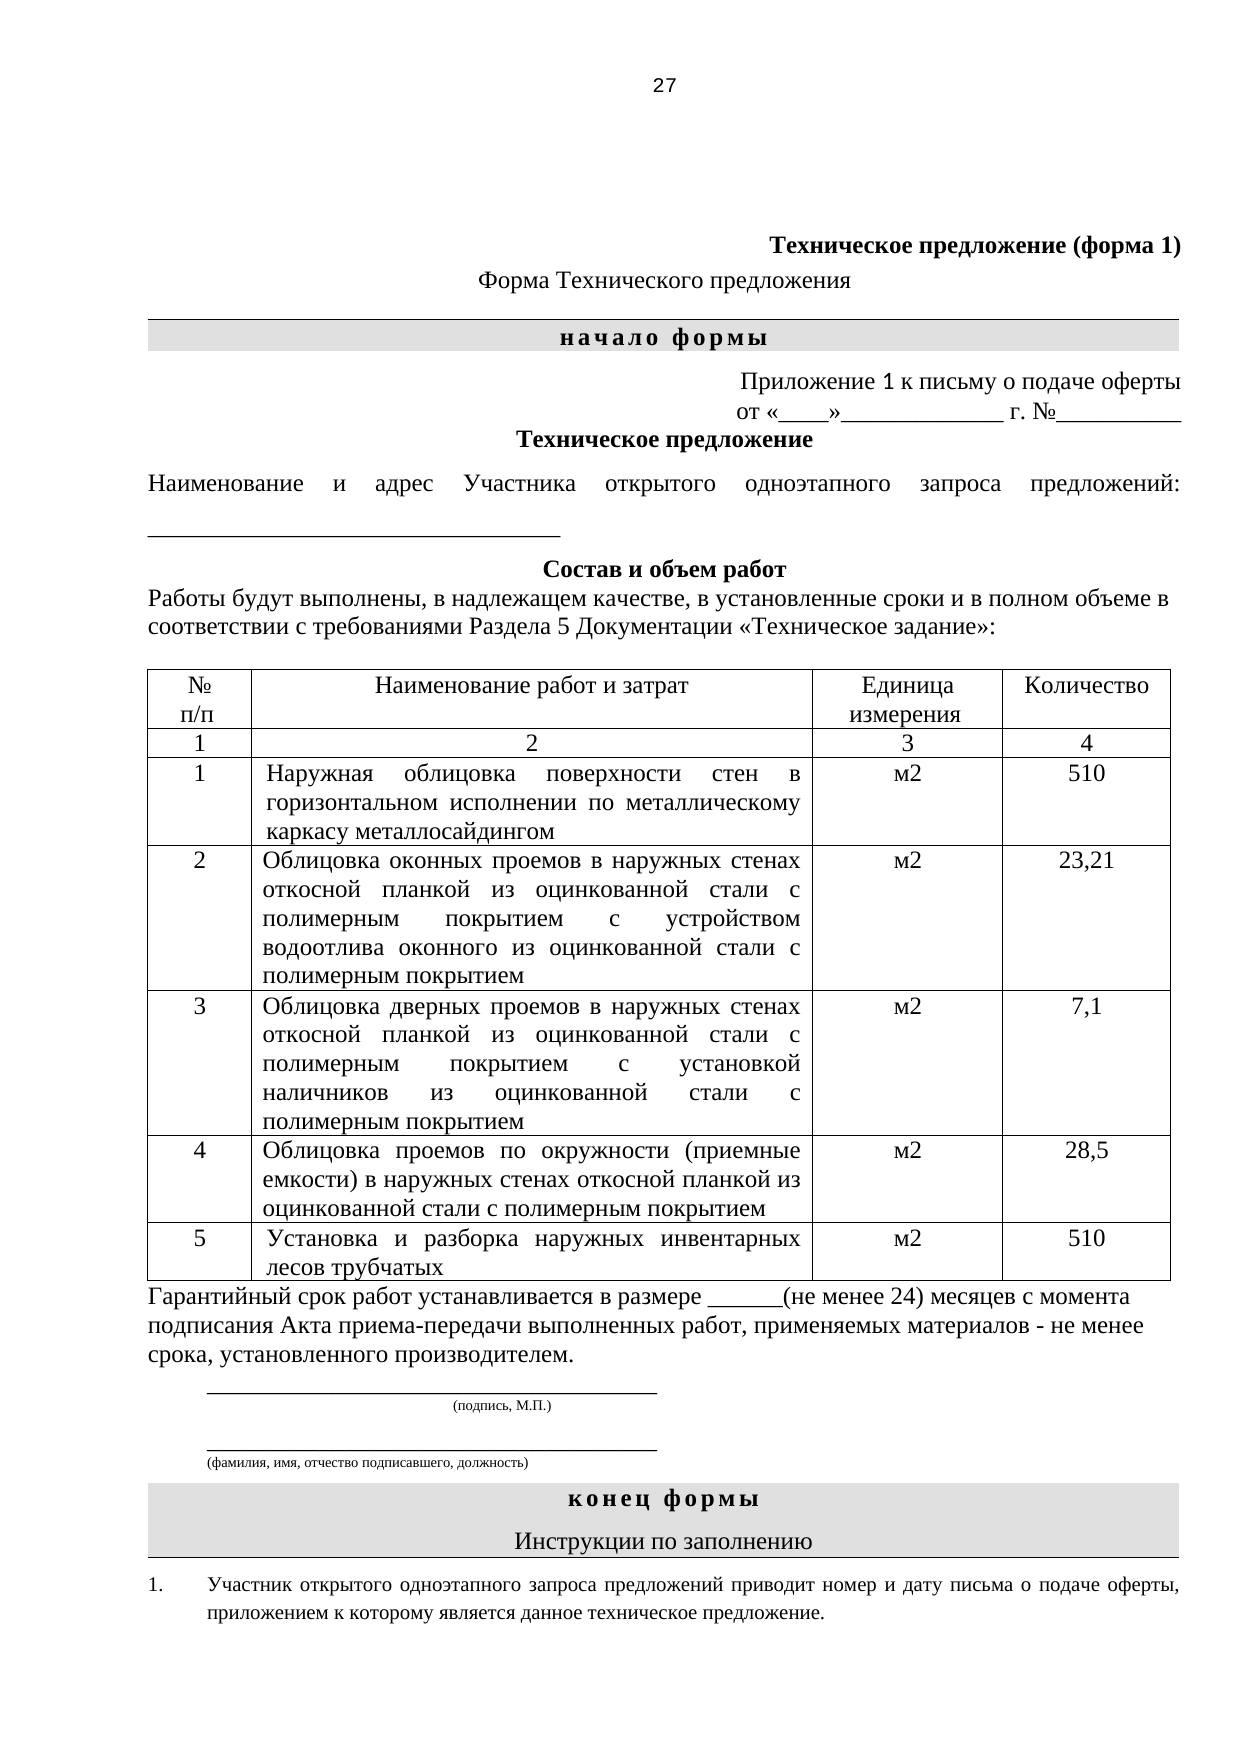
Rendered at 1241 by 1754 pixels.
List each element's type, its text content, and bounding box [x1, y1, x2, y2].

table_header Единица измерения [813, 670, 1002, 727]
table_header № п/п [148, 670, 251, 727]
table_cell м2 [813, 846, 1002, 990]
table_cell 4 [1003, 729, 1170, 757]
text (подпись, М.П.) [148, 1396, 797, 1425]
subtitle Техническое предложение (форма 2) [148, 230, 1181, 259]
text Наименование и адрес Участника открытого одноэтапного запроса предложений: _________________________________ [148, 468, 1181, 539]
table_cell 2 [148, 846, 251, 990]
text Форма Технического предложения [148, 265, 1181, 294]
table_cell м2 [813, 1136, 1002, 1222]
table_header Количество [1003, 670, 1170, 727]
table_cell Облицовка проемов по окружности (приемные емкости) в наружных стенах откосной планкой из оцинкованной стали с полимерным покрытием [252, 1136, 812, 1222]
text ____________________________________ [148, 1425, 1181, 1454]
table_cell 4 [148, 1136, 251, 1222]
table_cell 5 [148, 1223, 251, 1280]
table_cell 1 [148, 729, 251, 757]
table_cell 3 [148, 991, 251, 1134]
table_cell 510 [1003, 758, 1170, 844]
list Участник открытого одноэтапного запроса предложений приводит номер и дату письма о подаче оферты, приложением к которому является данное техническое предложение. [148, 1572, 1181, 1624]
table_cell Установка и разборка наружных инвентарных лесов трубчатых [252, 1223, 812, 1280]
table_cell м2 [813, 1223, 1002, 1280]
text ____________________________________ [148, 1368, 1181, 1396]
table_cell 23,21 [1003, 846, 1170, 990]
table_cell м2 [813, 758, 1002, 844]
table_cell м2 [813, 991, 1002, 1134]
text Работы будут выполнены, в надлежащем качестве, в установленные сроки и в полном объеме в соответствии с требованиями Раздела 5 Документации «Техническое задание»: [148, 583, 1181, 640]
text конец формы [148, 1483, 1179, 1511]
table_cell 2 [252, 729, 812, 757]
table_cell Облицовка оконных проемов в наружных стенах откосной планкой из оцинкованной стали с полимерным покрытием с устройством водоотлива оконного из оцинкованной стали с полимерным покрытием [252, 846, 812, 990]
text Инструкции по заполнению [148, 1526, 1179, 1557]
table_cell Облицовка дверных проемов в наружных стенах откосной планкой из оцинкованной стали с полимерным покрытием с установкой наличников из оцинкованной стали с полимерным покрытием [252, 991, 812, 1134]
text начало формы [148, 320, 1179, 351]
text Состав и объем работ [148, 554, 1181, 583]
text Приложение 2 к письму о подаче оферты от «____»_____________ г. №__________ [148, 365, 1181, 424]
table_cell 510 [1003, 1223, 1170, 1280]
table_cell 7,1 [1003, 991, 1170, 1134]
text (фамилия, имя, отчество подписавшего, должность) [148, 1454, 797, 1483]
table_cell 28,5 [1003, 1136, 1170, 1222]
table_cell Наружная облицовка поверхности стен в горизонтальном исполнении по металлическому каркасу металлосайдингом [252, 758, 812, 844]
table_cell 1 [148, 758, 251, 844]
text Гарантийный срок работ устанавливается в размере ______(не менее 24) месяцев с момента подписания Акта приема-передачи выполненных работ, применяемых материалов - не менее срока, установленного производителем. [148, 1281, 1181, 1368]
text Техническое предложение [148, 424, 1181, 453]
table_cell 3 [813, 729, 1002, 757]
table_header Наименование работ и затрат [252, 670, 812, 727]
